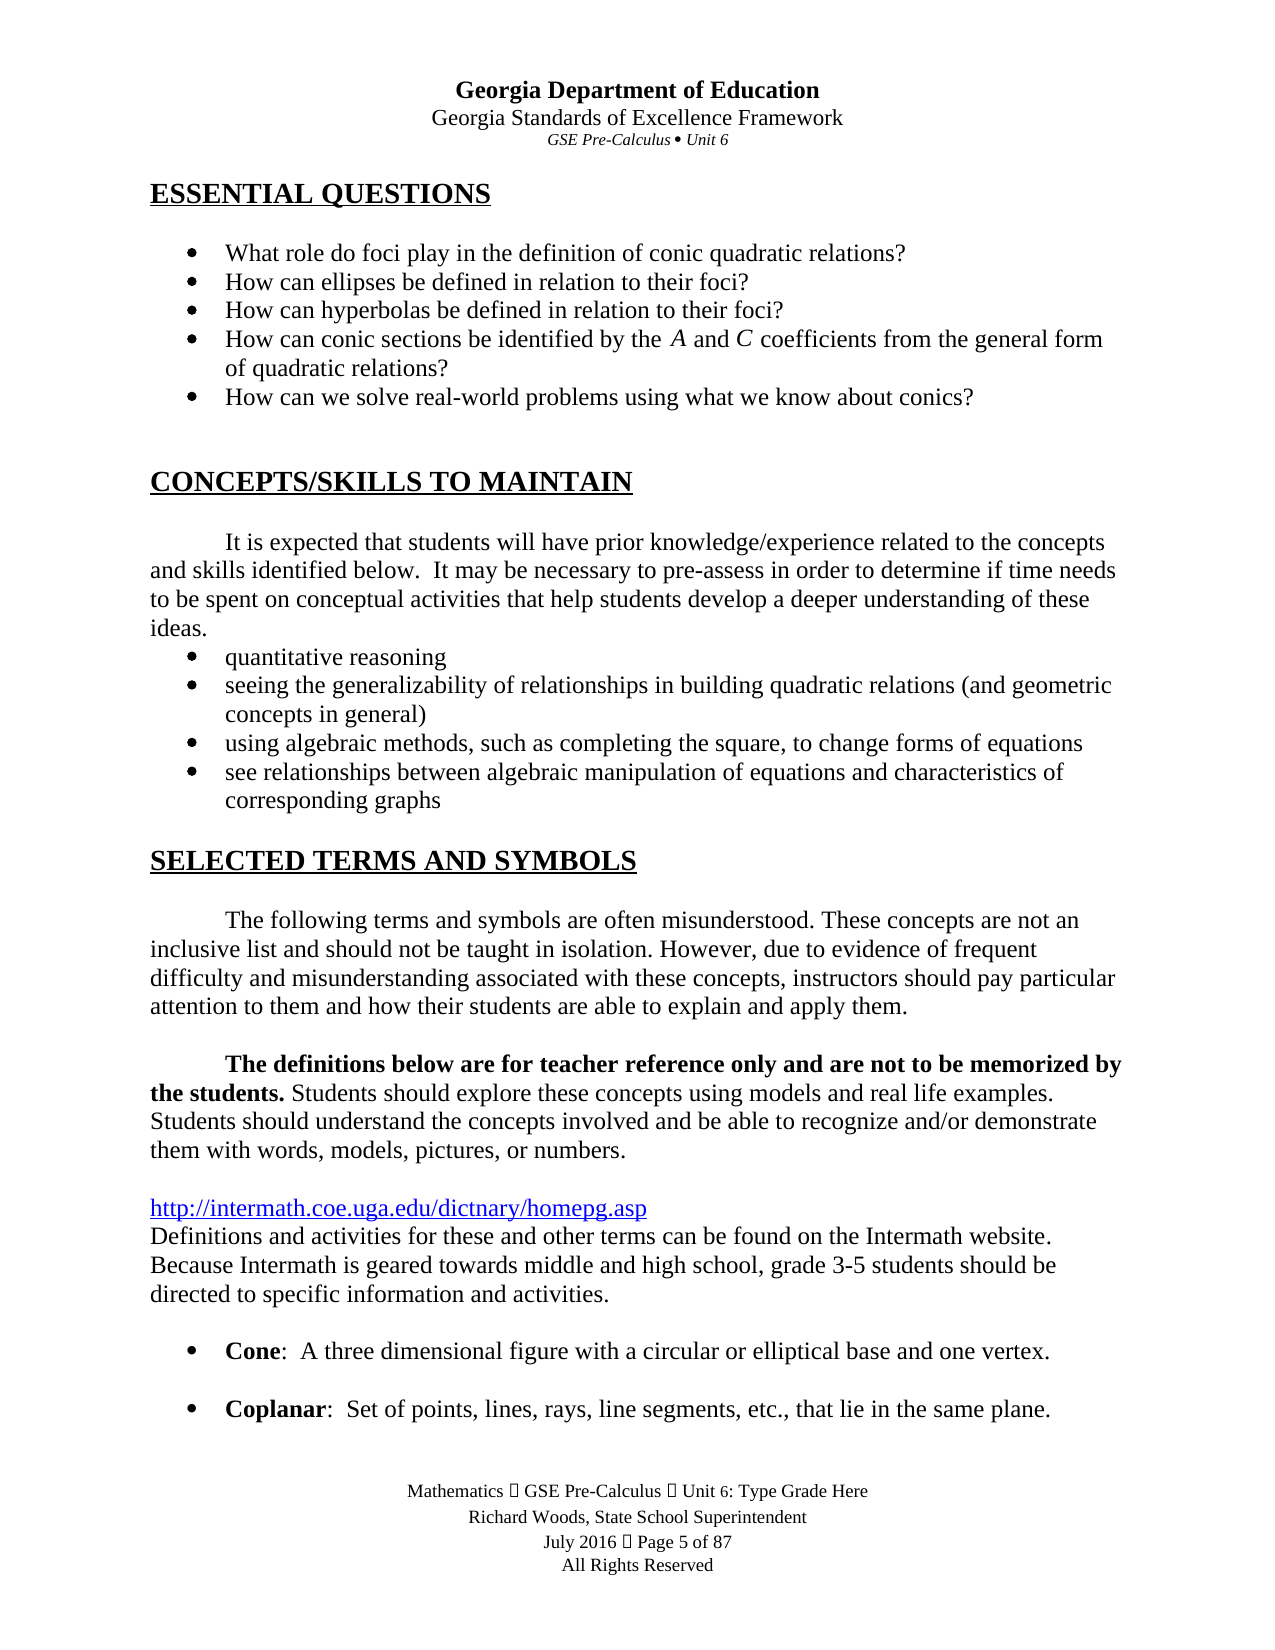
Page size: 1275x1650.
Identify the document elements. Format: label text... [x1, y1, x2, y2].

list How can we solve real-world problems using what we know about conics? [187, 382, 1125, 411]
text http://intermath.coe.uga.edu/dictnary/homepg.asp [150, 1193, 1125, 1221]
text Definitions and activities for these and other terms can be found on the Intermath website. Because Intermath is geared towards middle and high school, grade 3-5 students should be directed to specific information and activities. [150, 1221, 1125, 1308]
subtitle SELECTED TERMS AND SYMBOLS [150, 843, 1125, 876]
subtitle ESSENTIAL QUESTIONS [150, 176, 1125, 209]
list How can ellipses be defined in relation to their foci? [187, 267, 1125, 296]
list How can conic sections be identified by the and coefficients from the general form of quadratic relations? [187, 324, 1125, 382]
list using algebraic methods, such as completing the square, to change forms of equations [187, 728, 1125, 757]
subtitle CONCEPTS/SKILLS TO MAINTAIN [150, 464, 1125, 498]
list Coplanar: Set of points, lines, rays, line segments, etc., that lie in the same plane. [187, 1394, 1125, 1423]
list Cone: A three dimensional figure with a circular or elliptical base and one vertex. [187, 1336, 1125, 1365]
list seeing the generalizability of relationships in building quadratic relations (and geometric concepts in general) [187, 670, 1125, 728]
text It is expected that students will have prior knowledge/experience related to the concepts and skills identified below. It may be necessary to pre-assess in order to determine if time needs to be spent on conceptual activities that help students develop a deeper understanding of these ideas. [150, 527, 1125, 642]
text The following terms and symbols are often misunderstood. These concepts are not an inclusive list and should not be taught in isolation. However, due to evidence of frequent difficulty and misunderstanding associated with these concepts, instructors should pay particular attention to them and how their students are able to explain and apply them. [150, 905, 1125, 1020]
list see relationships between algebraic manipulation of equations and characteristics of corresponding graphs [187, 757, 1125, 814]
list What role do foci play in the definition of conic quadratic relations? [187, 238, 1125, 267]
list How can hyperbolas be defined in relation to their foci? [187, 296, 1125, 324]
list quantitative reasoning [187, 642, 1125, 670]
text The definitions below are for teacher reference only and are not to be memorized by the students. Students should explore these concepts using models and real life examples. Students should understand the concepts involved and be able to recognize and/or demonstrate them with words, models, pictures, or numbers. [150, 1049, 1125, 1164]
